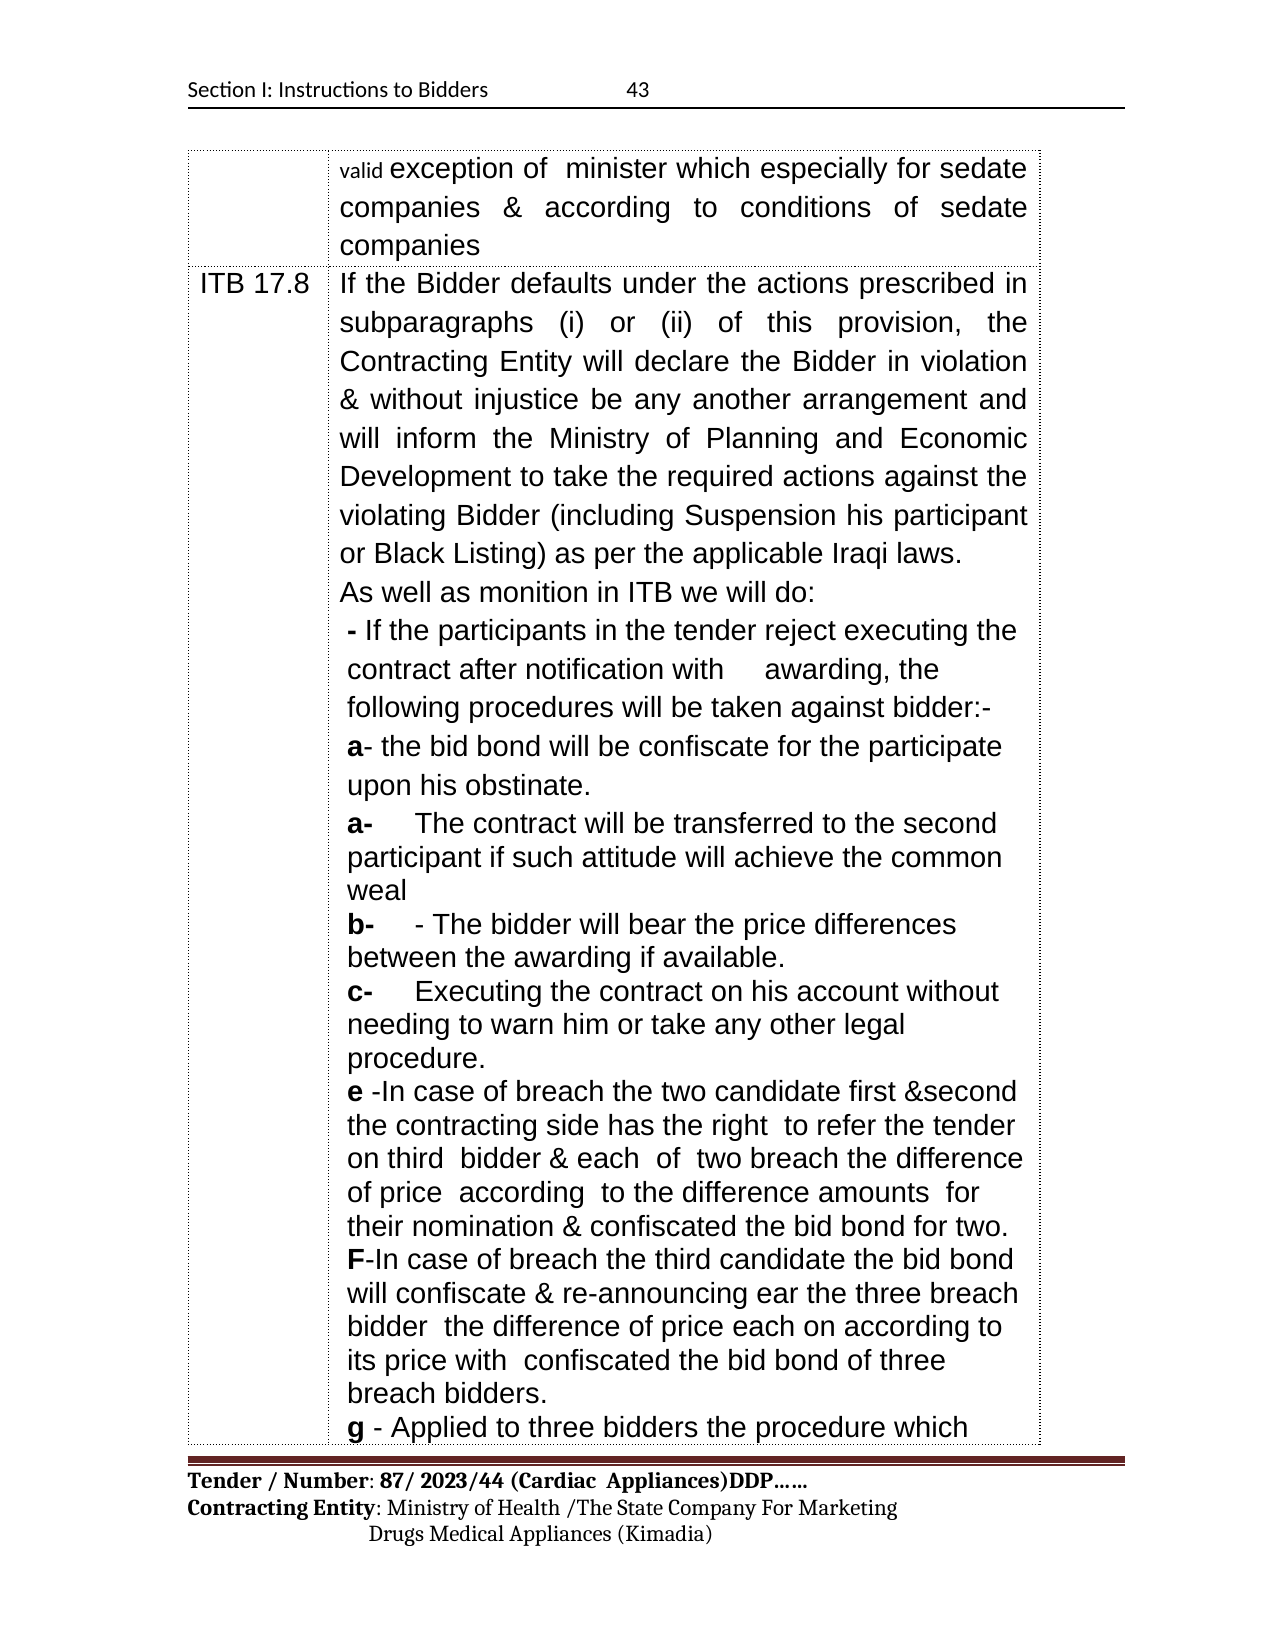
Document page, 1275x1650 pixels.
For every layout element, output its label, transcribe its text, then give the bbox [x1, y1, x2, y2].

table_cell 17.4 [188, 150, 328, 266]
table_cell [328, 266, 1040, 1443]
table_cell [328, 150, 1040, 266]
table_cell ITB 17.8 [188, 266, 328, 1443]
